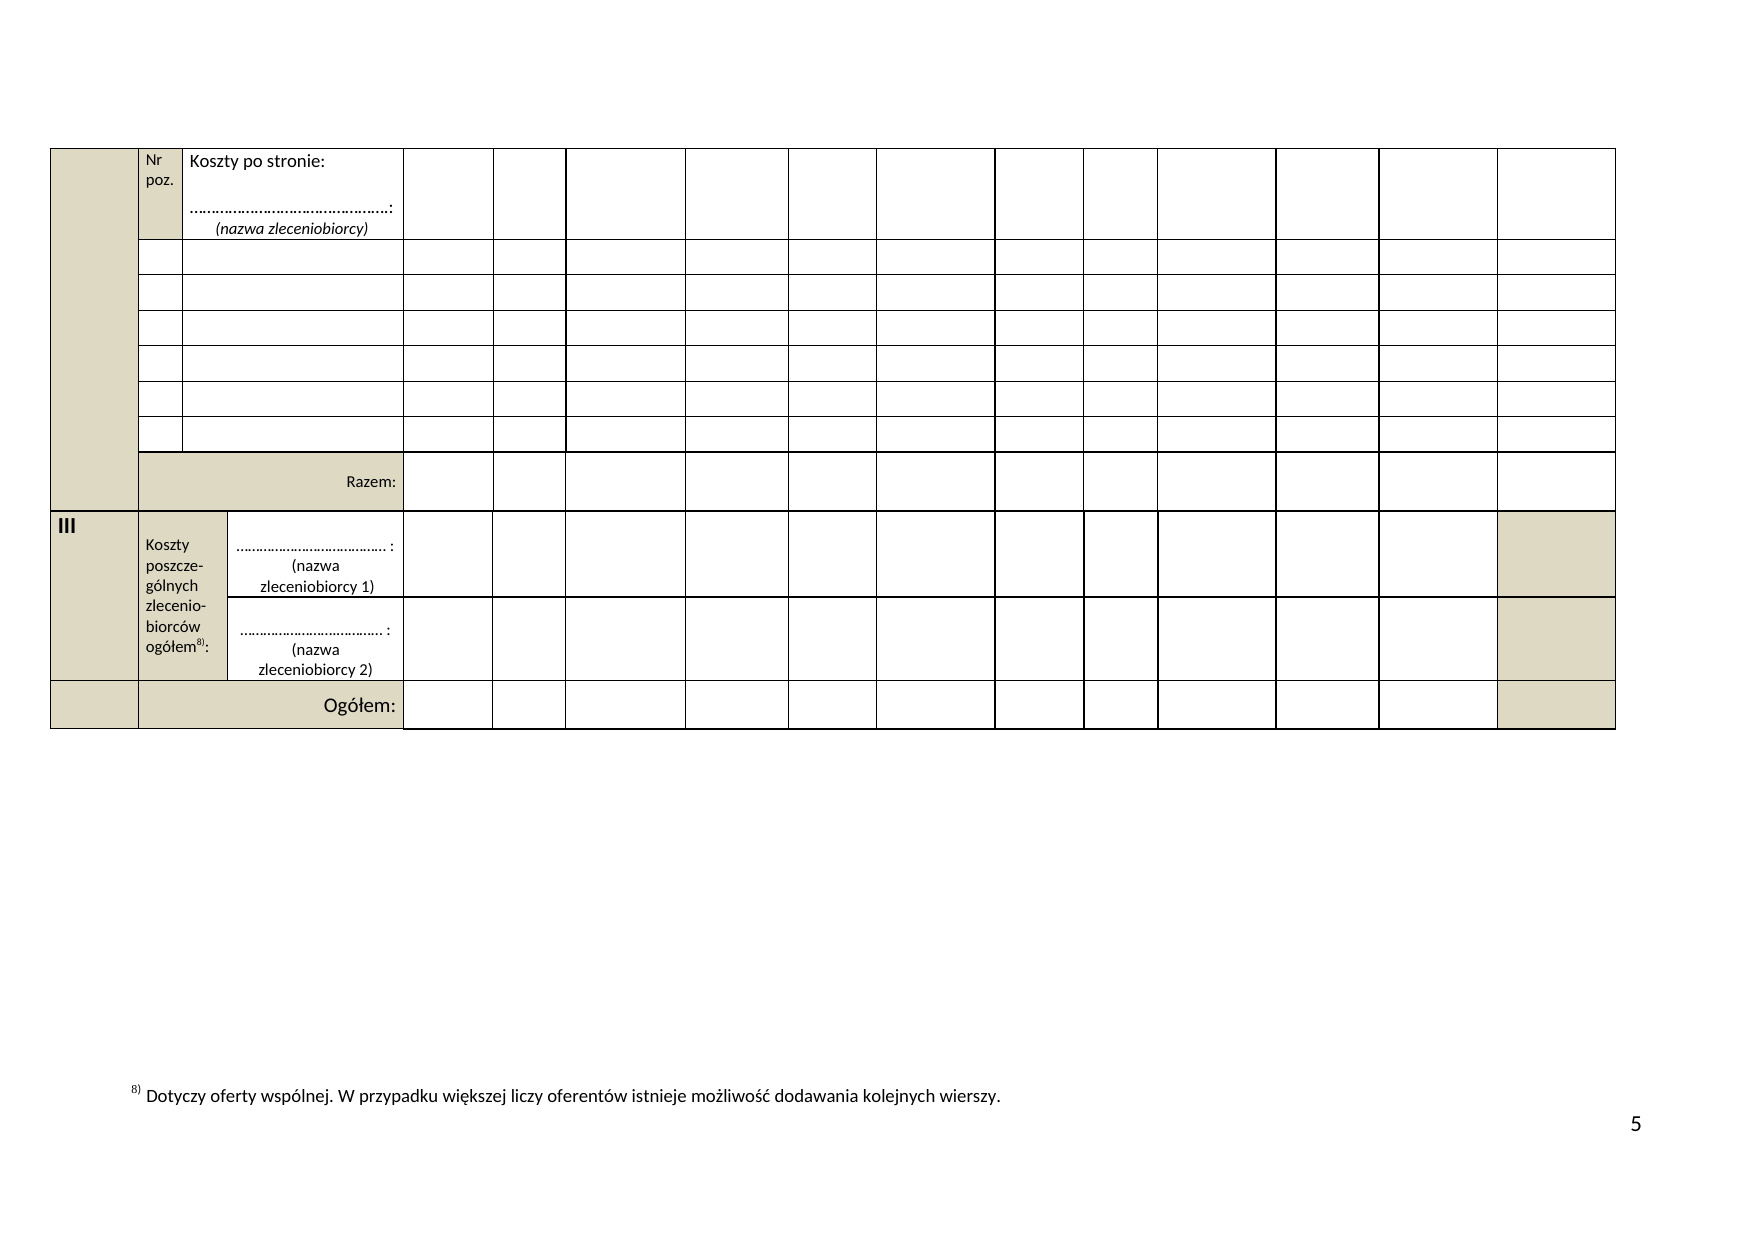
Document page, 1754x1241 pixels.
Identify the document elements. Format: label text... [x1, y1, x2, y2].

table_cell [139, 240, 182, 274]
table_cell [877, 417, 994, 451]
table_cell [494, 149, 565, 239]
table_cell [877, 512, 994, 596]
table_cell [877, 240, 994, 274]
table_cell [686, 311, 788, 345]
table_cell [1084, 453, 1157, 510]
table_cell [996, 275, 1083, 310]
table_cell [1277, 681, 1378, 728]
table_cell [789, 240, 876, 274]
table_cell [404, 311, 493, 345]
table_cell [404, 417, 493, 451]
table_cell [1085, 512, 1157, 596]
table_cell [183, 382, 403, 416]
table_cell [494, 311, 565, 345]
table_cell [183, 240, 403, 274]
table_cell [404, 275, 493, 310]
table_cell ………………………………… : (nazwa zleceniobiorcy 1) [228, 512, 403, 596]
table_cell Nr poz. [139, 149, 182, 239]
table_cell [494, 382, 565, 416]
table_cell [686, 240, 788, 274]
table_cell [1158, 275, 1275, 310]
table_cell [1085, 681, 1157, 728]
table_cell [404, 346, 493, 381]
table_cell [1498, 382, 1615, 416]
table_cell [789, 453, 876, 510]
table_cell [183, 311, 403, 345]
table_cell [566, 681, 685, 728]
table_cell [1380, 240, 1497, 274]
table_cell [1084, 346, 1157, 381]
table_cell Ogółem: [139, 681, 403, 728]
table_cell [567, 346, 685, 381]
table_cell [404, 240, 493, 274]
table_cell [404, 681, 492, 728]
table_cell [1084, 417, 1157, 451]
table_cell [1277, 417, 1378, 451]
table_cell [139, 417, 182, 451]
table_cell [1380, 681, 1497, 728]
table_cell …………………….………… : (nazwa zleceniobiorcy 2) [228, 598, 403, 680]
table_cell [686, 681, 788, 728]
table_cell [877, 681, 994, 728]
table_cell [686, 598, 788, 680]
table_cell [494, 275, 565, 310]
table_cell [686, 382, 788, 416]
table_cell [686, 346, 788, 381]
table_cell III [51, 512, 138, 680]
table_cell [1159, 512, 1275, 596]
table_cell [996, 382, 1083, 416]
table_cell [1380, 311, 1497, 345]
table_cell [1277, 240, 1378, 274]
table_cell [494, 240, 565, 274]
table_cell [404, 382, 493, 416]
table_cell [1158, 346, 1275, 381]
table_cell [877, 382, 994, 416]
table_cell [877, 598, 994, 680]
table_cell [494, 453, 565, 510]
table_cell [1498, 240, 1615, 274]
table_cell [877, 275, 994, 310]
table_cell [996, 149, 1083, 239]
table_cell Koszty po stronie: ……………………………………….: (nazwa zleceniobiorcy) [183, 149, 403, 239]
table_cell [1084, 311, 1157, 345]
table_cell [51, 149, 138, 510]
table_cell [1498, 681, 1615, 728]
table_cell [1277, 149, 1378, 239]
table_cell [404, 453, 493, 510]
table_cell [1277, 512, 1378, 596]
table_cell [51, 681, 138, 728]
table_cell [566, 512, 685, 596]
table_cell [493, 512, 565, 596]
table_cell [567, 417, 685, 451]
table_cell [1380, 453, 1497, 510]
table_cell [183, 275, 403, 310]
table_cell [566, 598, 685, 680]
table_cell [1159, 598, 1275, 680]
table_cell [1380, 149, 1497, 239]
table_cell [1084, 275, 1157, 310]
table_cell Razem: [139, 453, 403, 510]
table_cell [996, 681, 1083, 728]
table_cell [404, 512, 492, 596]
table_cell [404, 149, 493, 239]
table_cell [996, 311, 1083, 345]
table_cell [877, 453, 994, 510]
table_cell [494, 346, 565, 381]
table_cell [1277, 453, 1378, 510]
table_cell [1380, 417, 1497, 451]
table_cell [1158, 149, 1275, 239]
table_cell [1159, 681, 1275, 728]
table_cell [877, 346, 994, 381]
table_cell [789, 417, 876, 451]
table_cell [1380, 598, 1497, 680]
table_cell [877, 149, 994, 239]
table_cell [686, 453, 788, 510]
table_cell [1498, 311, 1615, 345]
table_cell [1158, 240, 1275, 274]
table_cell [183, 346, 403, 381]
table_cell Koszty poszcze-gólnych zlecenio-biorców ogółem): [139, 512, 227, 680]
table_cell [1277, 598, 1378, 680]
table_cell [686, 512, 788, 596]
table_cell [1084, 382, 1157, 416]
table_cell [493, 681, 565, 728]
table_cell [1158, 453, 1275, 510]
table_cell [1084, 149, 1157, 239]
table_cell [996, 453, 1083, 510]
table_cell [789, 311, 876, 345]
table_cell [996, 346, 1083, 381]
table_cell [1158, 311, 1275, 345]
table_cell [686, 275, 788, 310]
table_cell [139, 275, 182, 310]
table_cell [789, 346, 876, 381]
table_cell [567, 275, 685, 310]
table_cell [404, 598, 492, 680]
table_cell [686, 417, 788, 451]
table_cell [1158, 417, 1275, 451]
table_cell [1498, 346, 1615, 381]
table_cell [789, 681, 876, 728]
table_cell [1380, 382, 1497, 416]
table_cell [877, 311, 994, 345]
table_cell [1158, 382, 1275, 416]
table_cell [996, 417, 1083, 451]
table_cell [139, 311, 182, 345]
table_cell [1498, 275, 1615, 310]
table_cell [996, 512, 1083, 596]
table_cell [996, 240, 1083, 274]
table_cell [1277, 346, 1378, 381]
table_cell [183, 417, 403, 451]
table_cell [567, 382, 685, 416]
table_cell [1498, 453, 1615, 510]
table_cell [139, 346, 182, 381]
table_cell [1498, 598, 1615, 680]
table_cell [1498, 512, 1615, 596]
table_cell [789, 382, 876, 416]
table_cell [1085, 598, 1157, 680]
table_cell [1084, 240, 1157, 274]
table_cell [789, 275, 876, 310]
table_cell [566, 453, 685, 510]
table_cell [1380, 275, 1497, 310]
table_cell [1498, 417, 1615, 451]
table_cell [789, 598, 876, 680]
table_cell [493, 598, 565, 680]
table_cell [567, 149, 685, 239]
table_cell [1277, 382, 1378, 416]
table_cell [567, 311, 685, 345]
table_cell [1277, 275, 1378, 310]
table_cell [1380, 512, 1497, 596]
table_cell [494, 417, 565, 451]
table_cell [139, 382, 182, 416]
table_cell [686, 149, 788, 239]
table_cell [1498, 149, 1615, 239]
table_cell [789, 149, 876, 239]
table_cell [789, 512, 876, 596]
table_cell [1380, 346, 1497, 381]
table_cell [996, 598, 1083, 680]
table_cell [567, 240, 685, 274]
table_cell [1277, 311, 1378, 345]
